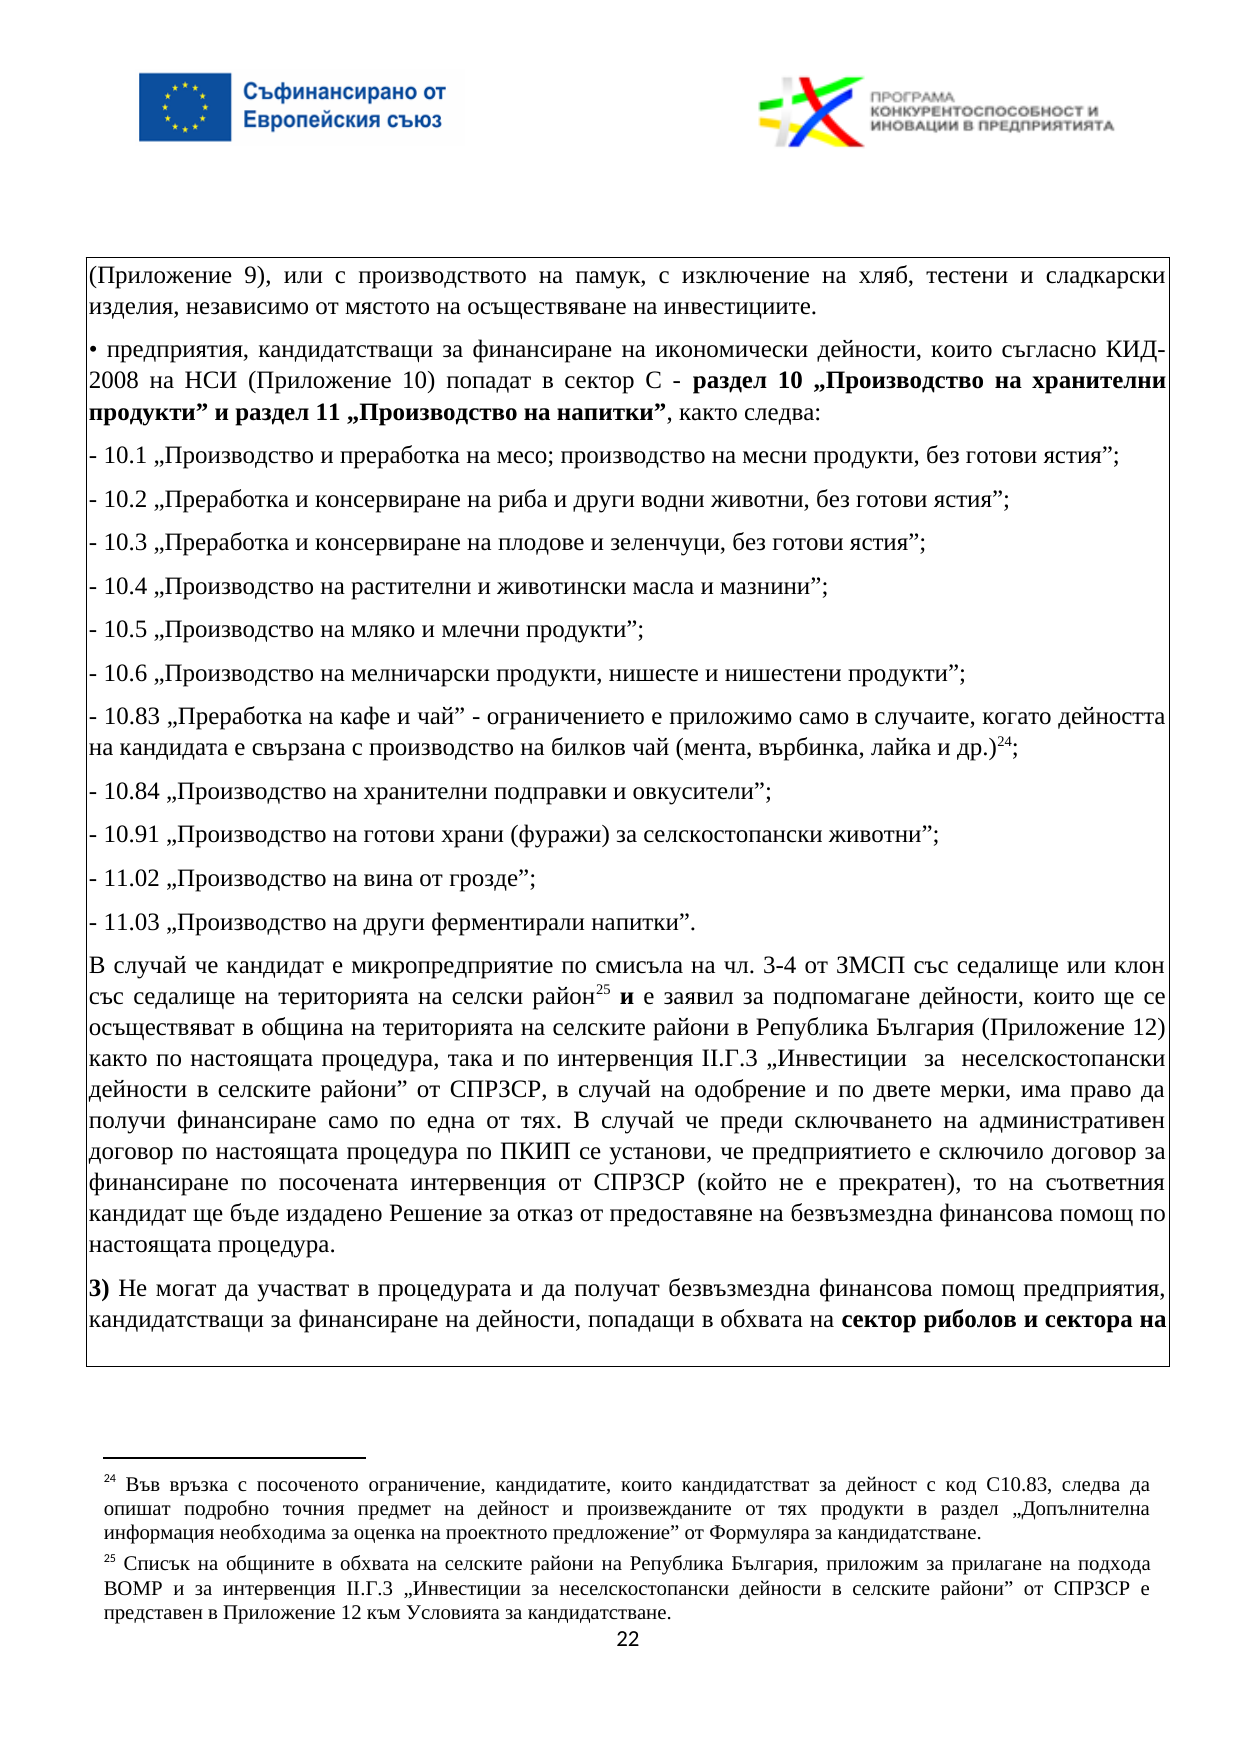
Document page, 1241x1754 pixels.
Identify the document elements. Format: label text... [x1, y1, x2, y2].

text - 11.02 „Производство на вина от грозде”; [87, 860, 1169, 892]
text - 10.5 „Производство на мляко и млечни продукти”; [87, 611, 1169, 643]
text - 10.3 „Преработка и консервиране на плодове и зеленчуци, без готови ястия”; [87, 524, 1169, 556]
text - 11.03 „Производство на други ферментирали напитки”. [87, 903, 1169, 935]
text - 10.1 „Производство и преработка на месо; производство на месни продукти, без готови ястия”; [87, 437, 1169, 469]
text - 10.84 „Производство на хранителни подправки и овкусители”; [87, 773, 1169, 805]
picture [757, 69, 1118, 156]
text - 10.91 „Производство на готови храни (фуражи) за селскостопански животни”; [87, 816, 1169, 848]
text - 10.2 „Преработка и консервиране на риба и други водни животни, без готови ястия”; [87, 481, 1169, 512]
text • предприятия, кандидатстващи за финансиране на икономически дейности, които съгласно КИД-2008 на НСИ (Приложение 10) попадат в сектор С - раздел 10 „Производство на хранителни продукти” и раздел 11 „Производство на напитки”, както следва: [87, 331, 1169, 425]
text В случай че кандидат е микропредприятие по смисъла на чл. 3-4 от ЗМСП със седалище или клон със седалище на територията на селски район и е заявил за подпомагане дейности, които ще се осъществяват в община на територията на селските райони в Република България (Приложение 12) както по настоящата процедура, така и по интервенция II.Г.3 „Инвестиции за неселскостопански дейности в селските райони” от СПРЗСР, в случай на одобрение и по двете мерки, има право да получи финансиране само по една от тях. В случай че преди сключването на административен договор по настоящата процедура по ПКИП се установи, че предприятието е сключило договор за финансиране по посочената интервенция от СПРЗСР (който не е прекратен), то на съответния кандидат ще бъде издадено Решение за отказ от предоставяне на безвъзмездна финансова помощ по настоящата процедура. [87, 947, 1169, 1258]
text - 10.83 „Преработка на кафе и чай” - ограничението е приложимо само в случаите, когато дейността на кандидата е свързана с производство на билков чай (мента, върбинка, лайка и др.); [87, 698, 1169, 761]
text - 10.6 „Производство на мелничарски продукти, нишесте и нишестени продукти”; [87, 655, 1169, 687]
picture [135, 69, 466, 146]
text - 10.4 „Производство на растителни и животински масла и мазнини”; [87, 568, 1169, 599]
